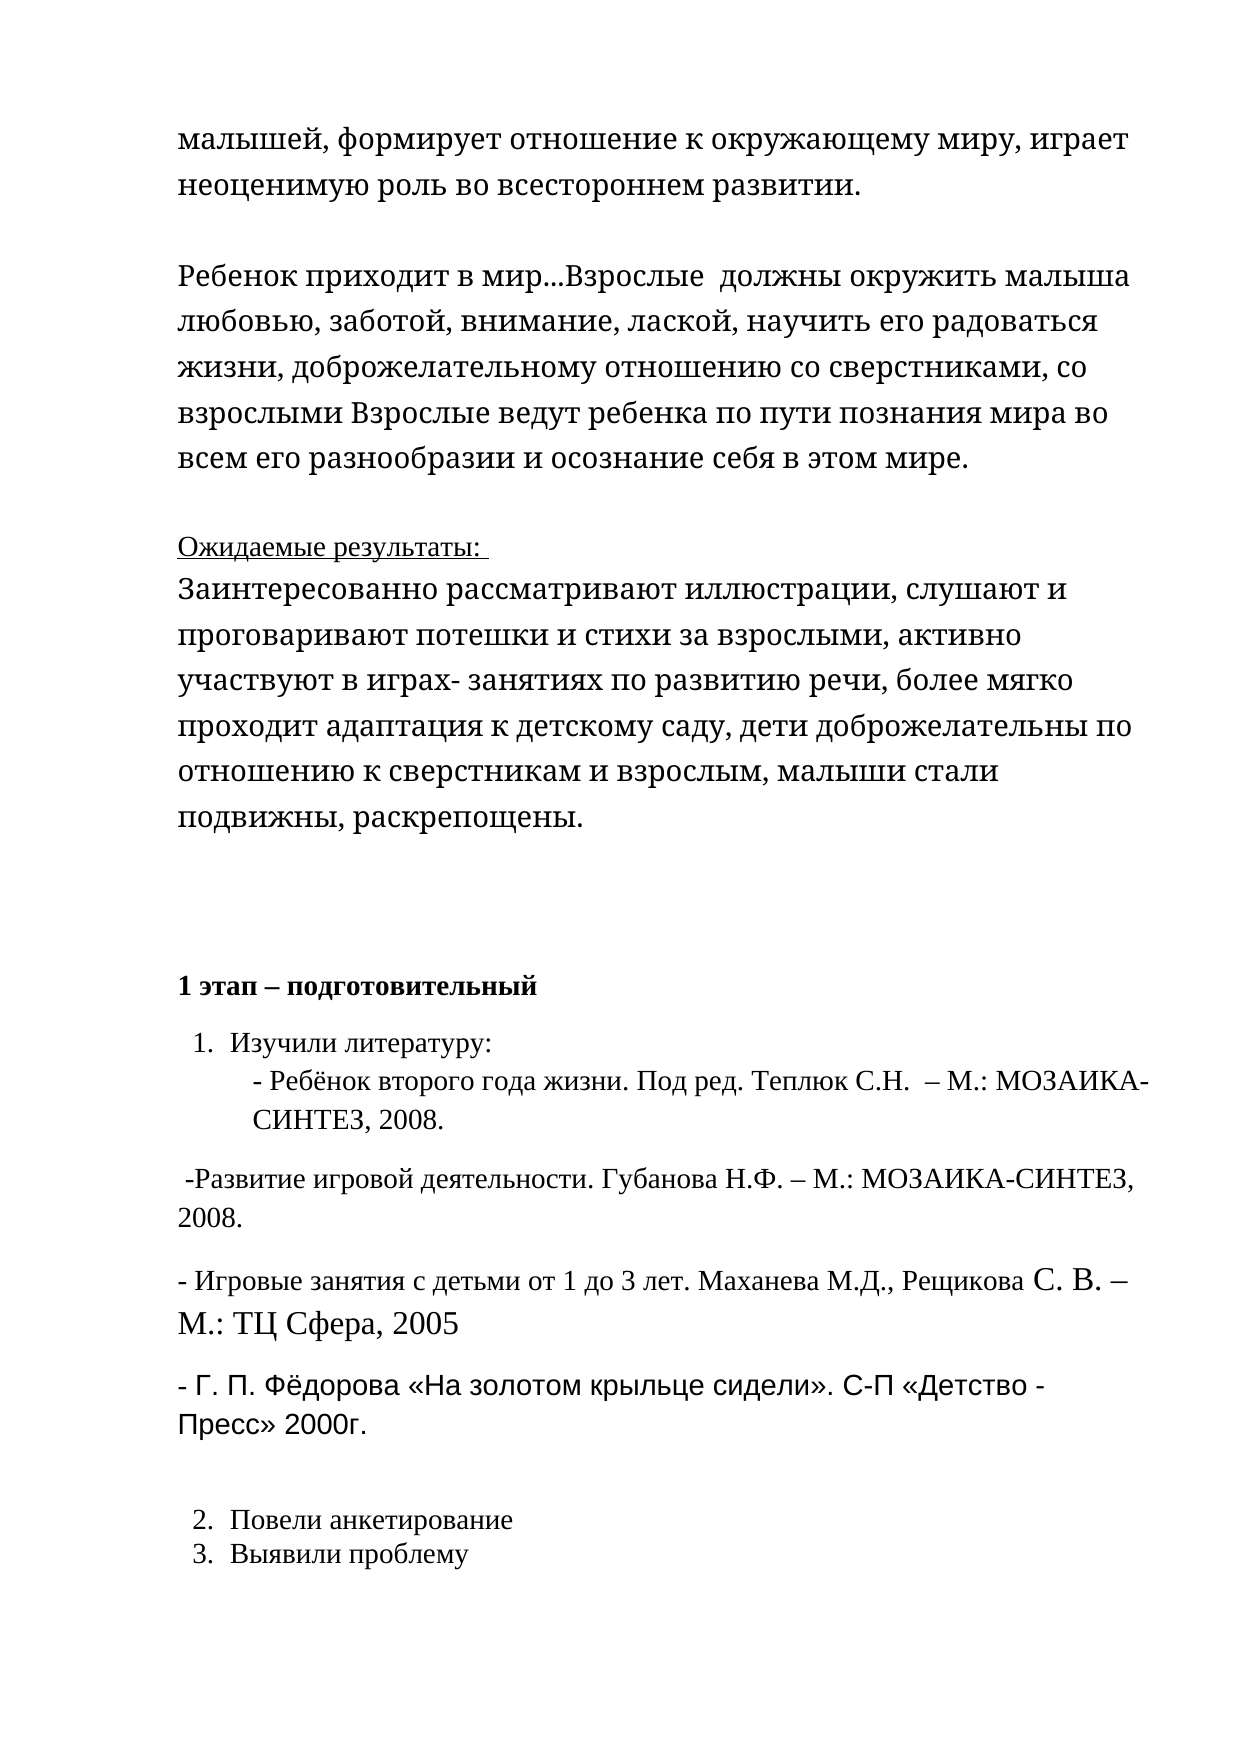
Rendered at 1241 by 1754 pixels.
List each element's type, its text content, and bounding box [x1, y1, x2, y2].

list Изучили литературу: [192, 1025, 1152, 1058]
text -Развитие игровой деятельности. Губанова Н.Ф. – М.: МОЗАИКА-СИНТЕЗ, 2008. [177, 1161, 1152, 1233]
text Ребенок приходит в мир...Взрослые должны окружить малыша любовью, заботой, внимание, лаской, научить его радоваться жизни, доброжелательному отношению со сверстниками, со взрослыми Взрослые ведут ребенка по пути познания мира во всем его разнообразии и осознание себя в этом мире. [177, 255, 1152, 477]
text - Г. П. Фёдорова «На золотом крыльце сидели». С-П «Детство - Пресс» 2000г. [177, 1368, 1152, 1441]
text Заинтересованно рассматривают иллюстрации, слушают и проговаривают потешки и стихи за взрослыми, активно участвуют в играх- занятиях по развитию речи, более мягко проходит адаптация к детскому саду, дети доброжелательны по отношению к сверстникам и взрослым, малыши стали подвижны, раскрепощены. [177, 568, 1152, 836]
list Выявили проблему [192, 1536, 1152, 1569]
list Повели анкетирование [192, 1502, 1152, 1536]
text 1 этап – подготовительный [177, 968, 1152, 1002]
text Ожидаемые результаты: [177, 529, 1152, 562]
list - Ребёнок второго года жизни. Под ред. Теплюк С.Н. – М.: МОЗАИКА-СИНТЕЗ, 2008. [252, 1063, 1152, 1136]
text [177, 118, 1152, 203]
text - Игровые занятия с детьми от 1 до 3 лет. Маханева М.Д., Рещикова С. В. – М.: ТЦ Сфера, 2005 [177, 1259, 1152, 1342]
